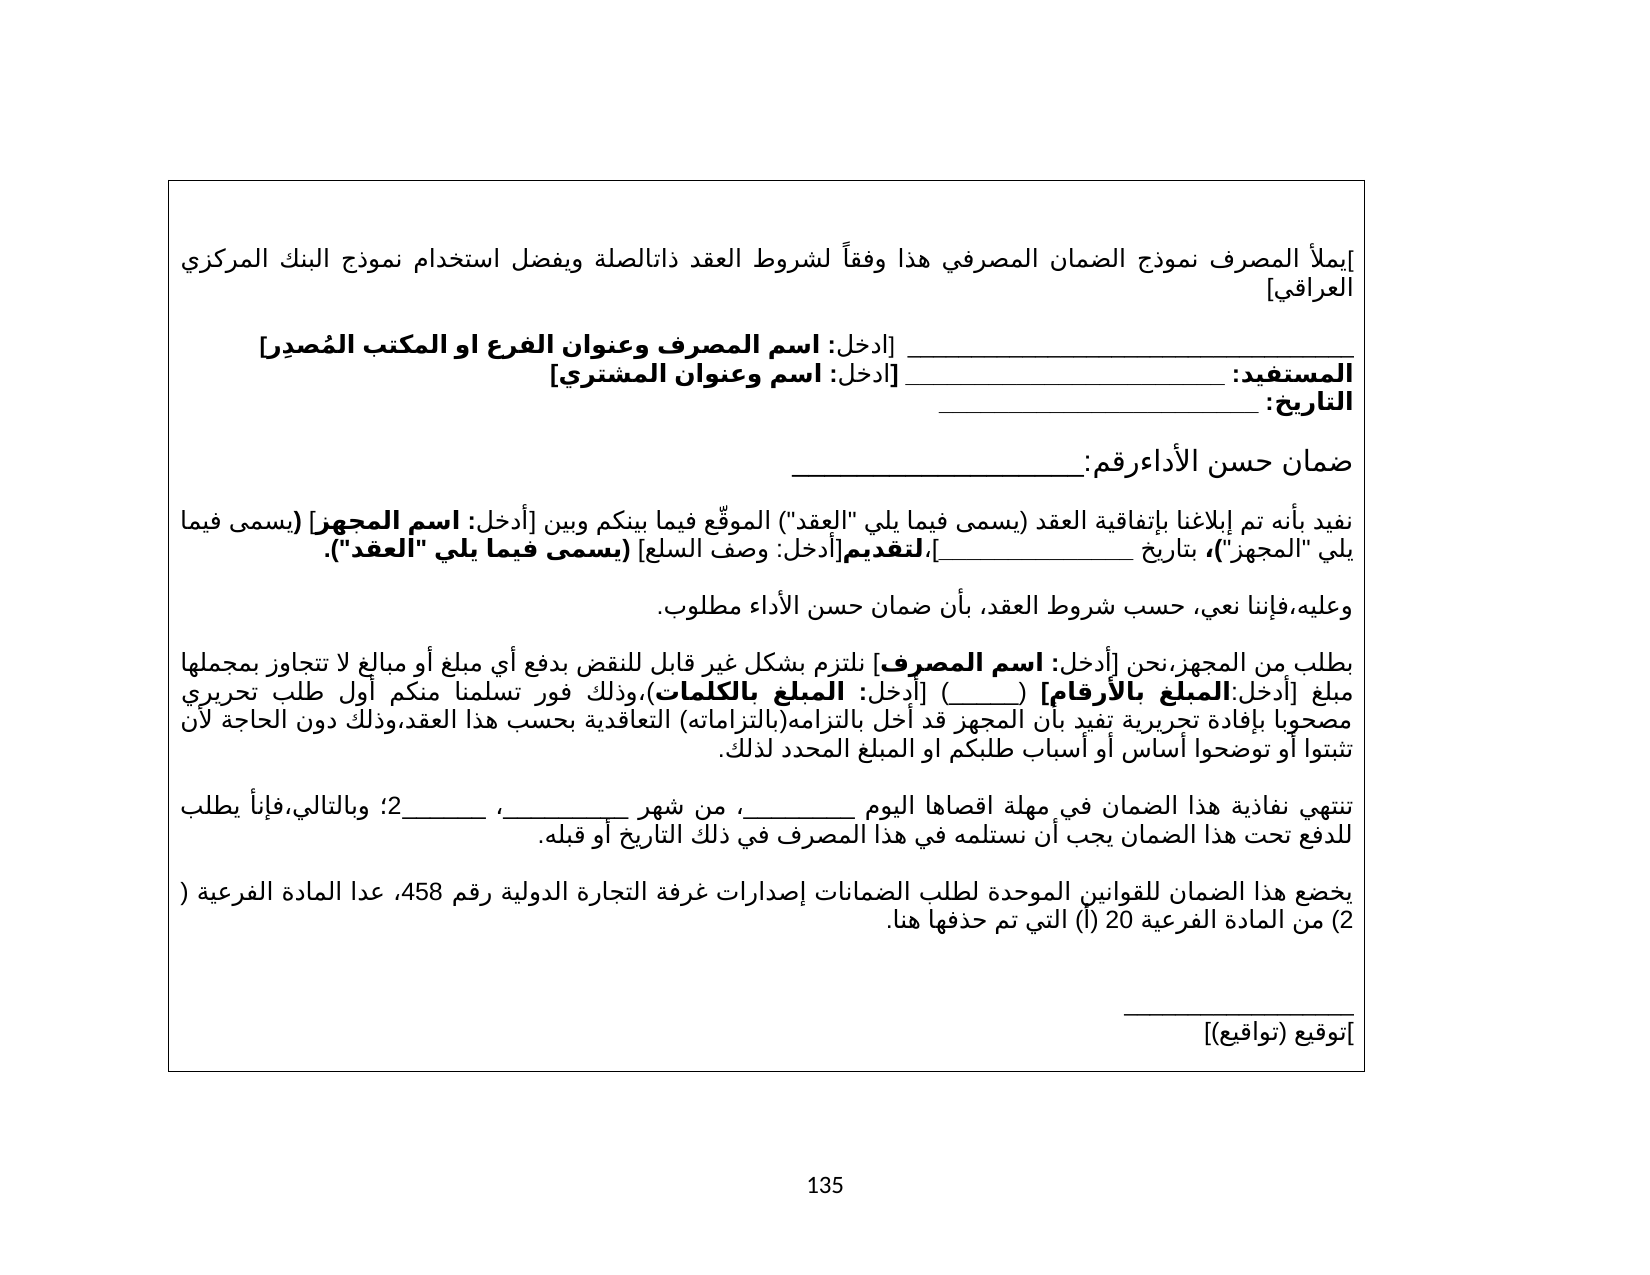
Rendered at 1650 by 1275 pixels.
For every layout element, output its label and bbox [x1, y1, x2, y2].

table_cell [169, 181, 1364, 1071]
